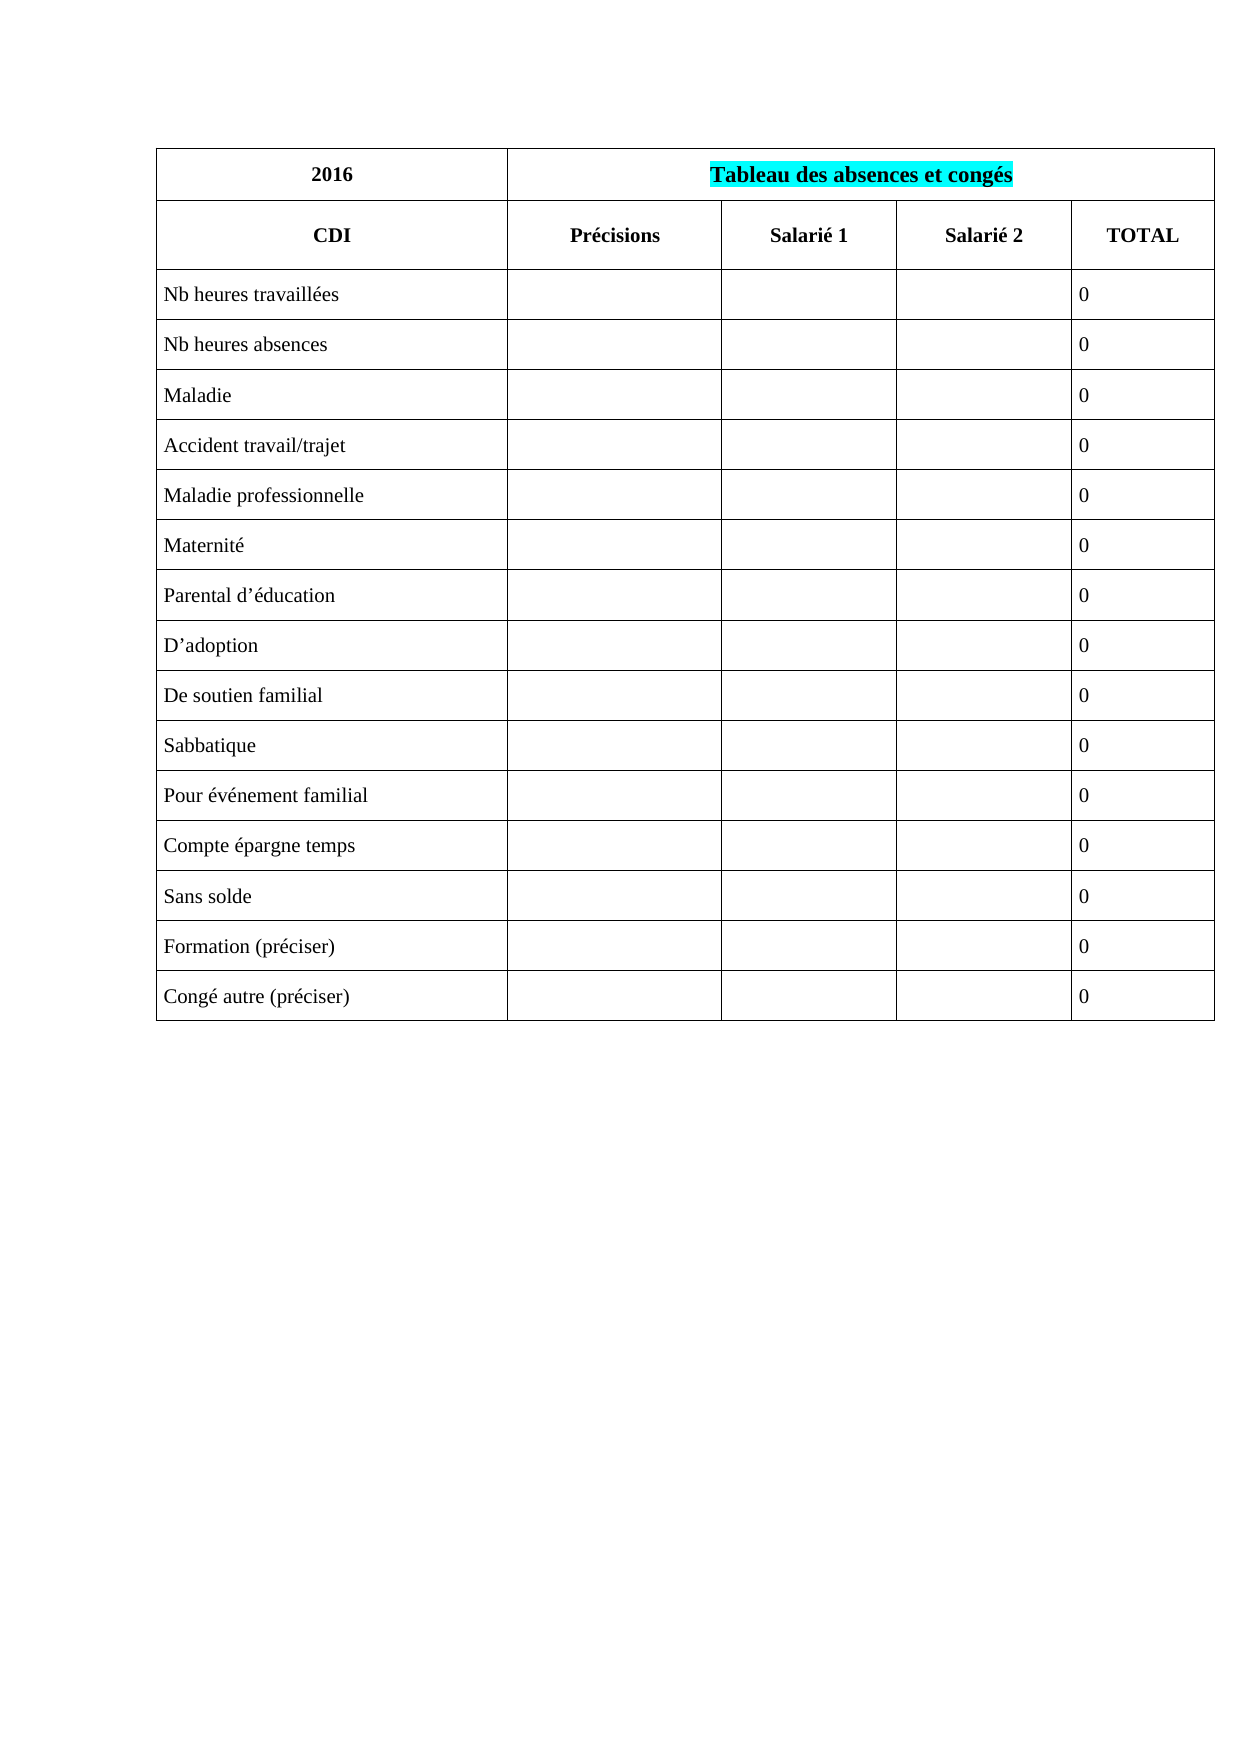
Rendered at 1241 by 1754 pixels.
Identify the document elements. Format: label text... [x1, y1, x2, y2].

table_cell [508, 320, 721, 369]
table_cell [722, 420, 896, 469]
table_cell [722, 921, 896, 970]
table_cell 0 [1072, 871, 1214, 920]
table_cell [508, 671, 721, 720]
table_cell Sabbatique [157, 721, 507, 770]
table_cell 0 [1072, 470, 1214, 519]
table_cell [722, 270, 896, 319]
table_cell [508, 470, 721, 519]
table_cell [722, 771, 896, 820]
table_cell [897, 821, 1071, 870]
table_cell [508, 370, 721, 419]
table_cell [897, 871, 1071, 920]
table_cell D’adoption [157, 621, 507, 669]
table_cell Parental d’éducation [157, 570, 507, 619]
table_cell 0 [1072, 771, 1214, 820]
table_cell 0 [1072, 721, 1214, 770]
table_cell [722, 370, 896, 419]
table_cell [897, 771, 1071, 820]
table_cell [897, 621, 1071, 669]
table_cell [897, 420, 1071, 469]
table_cell Pour événement familial [157, 771, 507, 820]
table_cell [897, 570, 1071, 619]
table_cell [508, 420, 721, 469]
table_cell 0 [1072, 320, 1214, 369]
table_header Tableau des absences et congés [508, 149, 1214, 200]
table_cell De soutien familial [157, 671, 507, 720]
table_cell Précisions [508, 201, 721, 269]
table_cell [897, 721, 1071, 770]
table_cell TOTAL [1072, 201, 1214, 269]
table_cell [897, 921, 1071, 970]
table_cell 0 [1072, 420, 1214, 469]
table_cell Accident travail/trajet [157, 420, 507, 469]
table_cell [897, 370, 1071, 419]
table_cell Maladie [157, 370, 507, 419]
table_cell [508, 520, 721, 569]
table_cell [508, 871, 721, 920]
table_cell Formation (préciser) [157, 921, 507, 970]
table_cell [897, 470, 1071, 519]
table_cell [897, 671, 1071, 720]
table_cell Nb heures travaillées [157, 270, 507, 319]
table_cell 0 [1072, 520, 1214, 569]
table_cell [508, 570, 721, 619]
table_header 2016 [157, 149, 507, 200]
table_cell 0 [1072, 270, 1214, 319]
table_cell [897, 270, 1071, 319]
table_cell 0 [1072, 370, 1214, 419]
table_cell [722, 871, 896, 920]
table_cell [508, 771, 721, 820]
table_cell [508, 821, 721, 870]
table_cell [508, 971, 721, 1020]
table_cell [722, 621, 896, 669]
table_cell 0 [1072, 621, 1214, 669]
table_cell 0 [1072, 671, 1214, 720]
table_cell [722, 320, 896, 369]
table_cell Salarié 1 [722, 201, 896, 269]
table_cell Maternité [157, 520, 507, 569]
table_cell [508, 270, 721, 319]
table_cell [722, 520, 896, 569]
table_cell [722, 570, 896, 619]
table_cell [508, 721, 721, 770]
table_cell [722, 671, 896, 720]
table_cell [722, 721, 896, 770]
table_cell 0 [1072, 821, 1214, 870]
table_cell [508, 621, 721, 669]
table_cell 0 [1072, 921, 1214, 970]
table_cell 0 [1072, 570, 1214, 619]
table_cell Nb heures absences [157, 320, 507, 369]
table_cell Compte épargne temps [157, 821, 507, 870]
table_cell [722, 971, 896, 1020]
table_cell [722, 821, 896, 870]
table_cell Sans solde [157, 871, 507, 920]
table_cell Maladie professionnelle [157, 470, 507, 519]
table_cell Salarié 2 [897, 201, 1071, 269]
table_cell [897, 971, 1071, 1020]
table_cell Congé autre (préciser) [157, 971, 507, 1020]
table_cell [897, 320, 1071, 369]
table_cell 0 [1072, 971, 1214, 1020]
table_cell CDI [157, 201, 507, 269]
table_cell [508, 921, 721, 970]
table_cell [897, 520, 1071, 569]
table_cell [722, 470, 896, 519]
